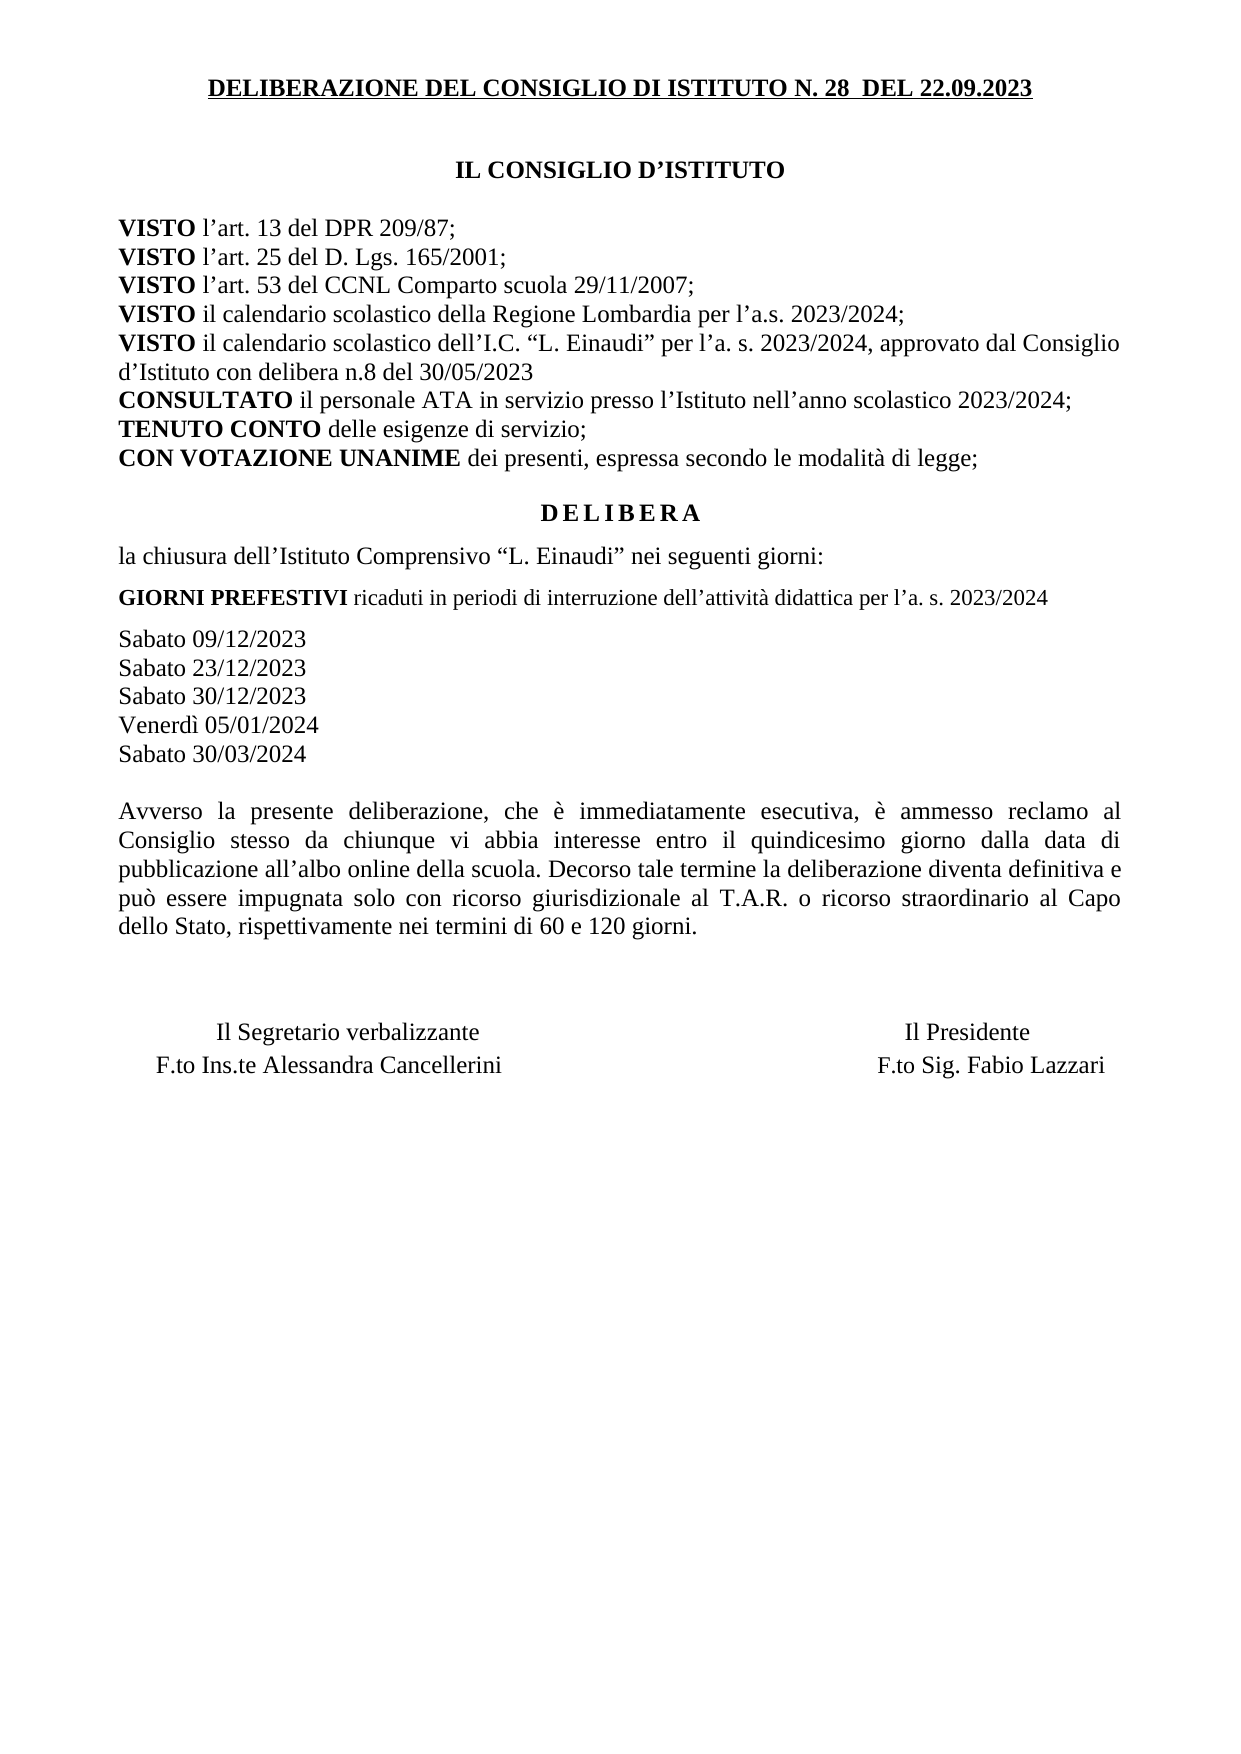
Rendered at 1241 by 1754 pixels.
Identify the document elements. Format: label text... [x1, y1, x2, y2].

text VISTO l’art. 13 del DPR 209/87; [118, 213, 1122, 242]
text Sabato 09/12/2023 [118, 624, 1122, 653]
text Il Segretario verbalizzante Il Presidente [103, 1017, 1122, 1046]
text Avverso la presente deliberazione, che è immediatamente esecutiva, è ammesso reclamo al Consiglio stesso da chiunque vi abbia interesse entro il quindicesimo giorno dalla data di pubblicazione all’albo online della scuola. Decorso tale termine la deliberazione diventa definitiva e può essere impugnata solo con ricorso giurisdizionale al T.A.R. o ricorso straordinario al Capo dello Stato, rispettivamente nei termini di 60 e 120 giorni. [118, 796, 1122, 940]
text VISTO l’art. 25 del D. Lgs. 165/2001; [118, 242, 1122, 271]
text Sabato 30/03/2024 [118, 739, 1122, 768]
text la chiusura dell’Istituto Comprensivo “L. Einaudi” nei seguenti giorni: [118, 541, 1122, 570]
text CON VOTAZIONE UNANIME dei presenti, espressa secondo le modalità di legge; [118, 443, 1122, 472]
text DELIBERA [118, 498, 1122, 527]
text GIORNI PREFESTIVI ricaduti in periodi di interruzione dell’attività didattica per l’a. s. 2023/2024 [118, 584, 1122, 611]
text F.to Ins.te Alessandra Cancellerini F.to Sig. Fabio Lazzari [118, 1050, 1122, 1079]
text Consultato il personale ATA in servizio presso l’Istituto nell’anno scolastico 2023/2024; [118, 386, 1122, 414]
text VISTO il calendario scolastico dell’I.C. “L. Einaudi” per l’a. s. 2023/2024, approvato dal Consiglio d’Istituto con delibera n.8 del 30/05/2023 [118, 328, 1122, 386]
text Sabato 30/12/2023 [118, 681, 1122, 710]
text VISTO l’art. 53 del CCNL Comparto scuola 29/11/2007; [118, 271, 1122, 299]
text Sabato 23/12/2023 [118, 653, 1122, 681]
subtitle DELIBERAZIONE DEL CONSIGLIO DI ISTITUTO N. 28 DEL 22.09.2023 [118, 73, 1122, 102]
subtitle IL CONSIGLIO D’ISTITUTO [118, 156, 1122, 184]
text Venerdì 05/01/2024 [118, 710, 1122, 739]
text VISTO il calendario scolastico della Regione Lombardia per l’a.s. 2023/2024; [118, 299, 1122, 328]
text TENUTO CONTO delle esigenze di servizio; [118, 414, 1122, 443]
